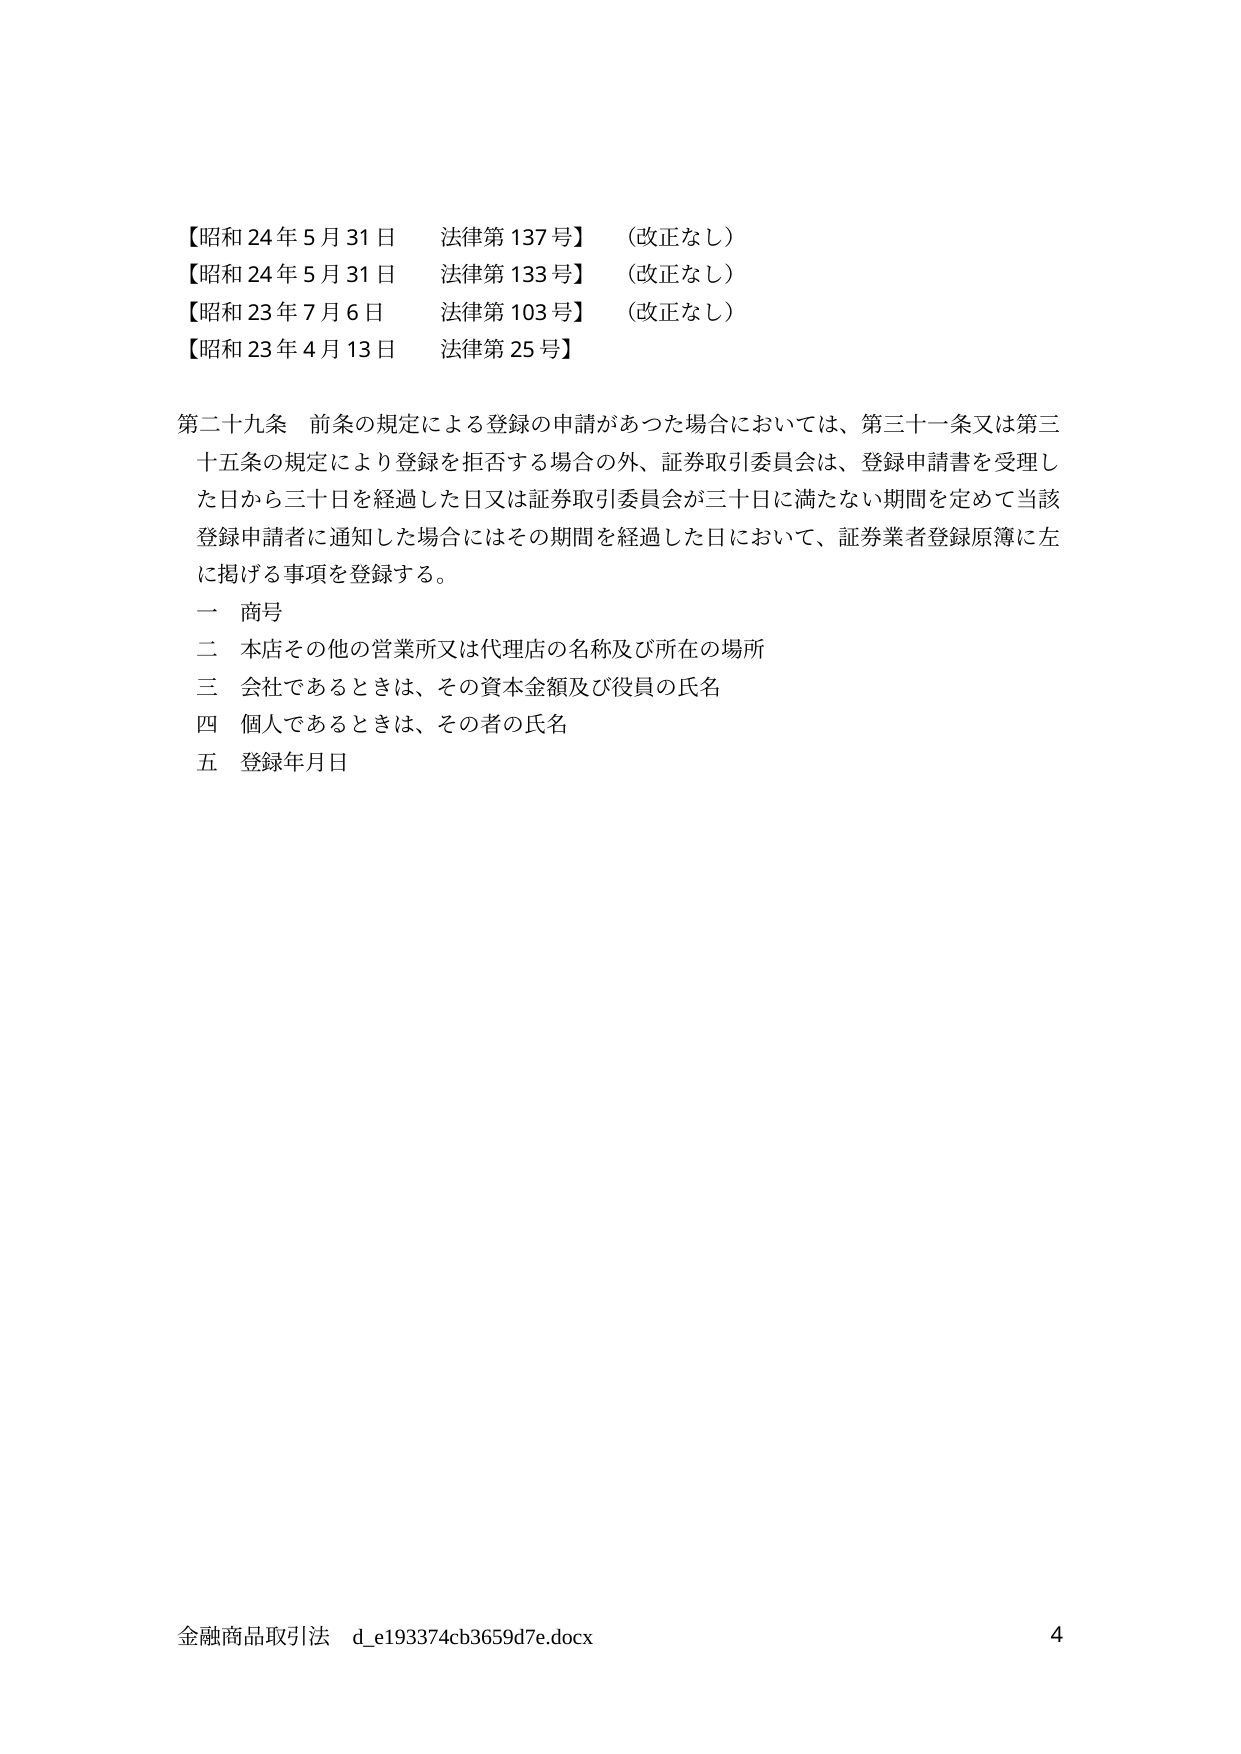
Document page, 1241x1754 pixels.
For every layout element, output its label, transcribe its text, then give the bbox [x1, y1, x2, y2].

text 第二十九条 前条の規定による登録の申請があつた場合においては、第三十一条又は第三十五条の規定により登録を拒否する場合の外、証券取引委員会は、登録申請書を受理した日から三十日を経過した日又は証券取引委員会が三十日に満たない期間を定めて当該登録申請者に通知した場合にはその期間を経過した日において、証券業者登録原簿に左に掲げる事項を登録する。 [177, 404, 1063, 592]
text 四 個人であるときは、その者の氏名 [196, 704, 1063, 742]
text 【昭和24年5月31日 法律第133号】 （改正なし） [177, 254, 1063, 292]
text 一 商号 [196, 592, 1063, 629]
text 三 会社であるときは、その資本金額及び役員の氏名 [196, 667, 1063, 704]
text 五 登録年月日 [196, 742, 1063, 779]
text 【昭和23年7月6日 法律第103号】 （改正なし） [177, 292, 1063, 329]
text 二 本店その他の営業所又は代理店の名称及び所在の場所 [196, 629, 1063, 667]
text 【昭和24年5月31日 法律第137号】 （改正なし） [177, 217, 1063, 254]
text 【昭和23年4月13日 法律第25号】 [177, 329, 1063, 367]
